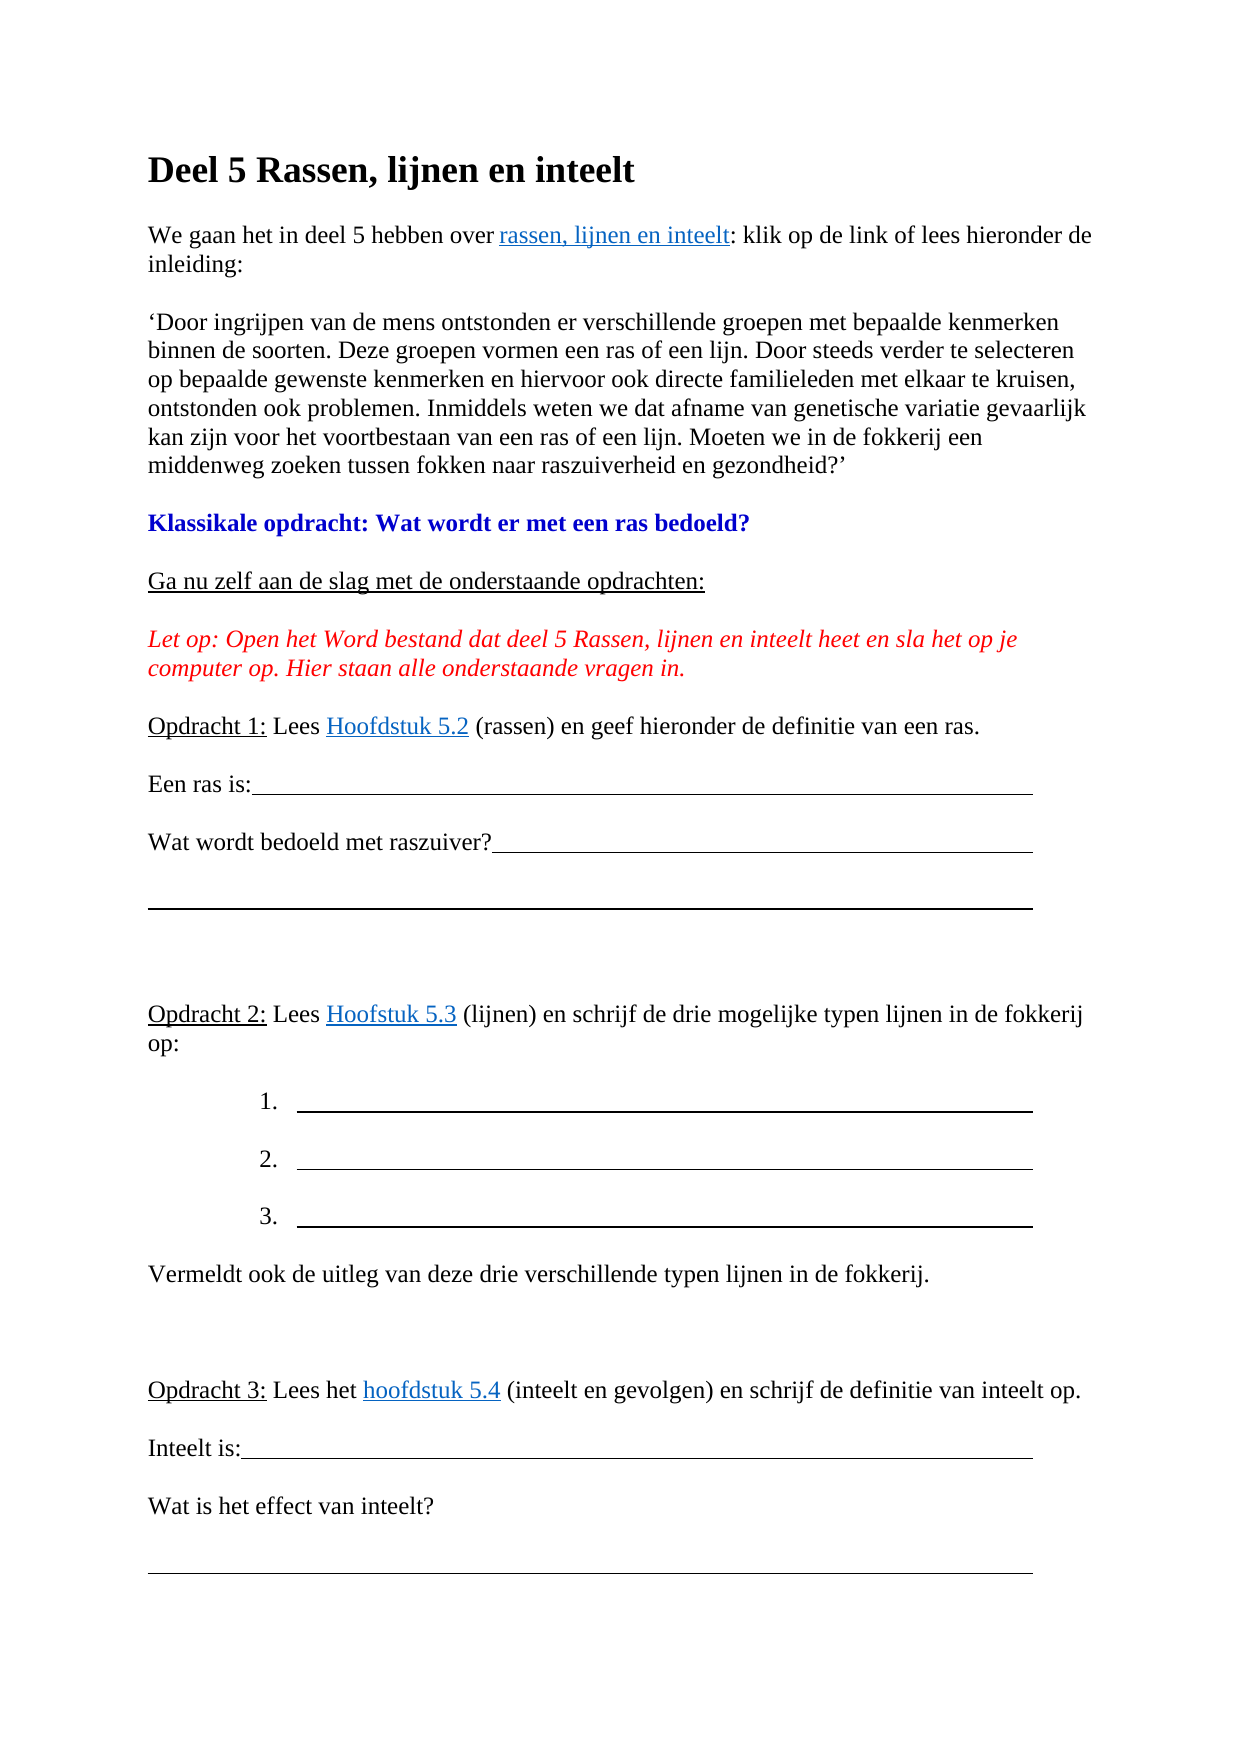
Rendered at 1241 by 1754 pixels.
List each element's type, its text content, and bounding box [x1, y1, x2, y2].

text We gaan het in deel 5 hebben over rassen, lijnen en inteelt: klik op de link of lees hieronder de inleiding: [148, 220, 1093, 277]
text Inteelt is: [148, 1433, 1093, 1462]
text Opdracht 3: Lees het hoofdstuk 5.4 (inteelt en gevolgen) en schrijf de definitie van inteelt op. [148, 1375, 1093, 1404]
text Vermeldt ook de uitleg van deze drie verschillende typen lijnen in de fokkerij. [148, 1259, 1093, 1288]
text Klassikale opdracht: Wat wordt er met een ras bedoeld? [148, 508, 1093, 537]
text ‘Door ingrijpen van de mens ontstonden er verschillende groepen met bepaalde kenmerken binnen de soorten. Deze groepen vormen een ras of een lijn. Door steeds verder te selecteren op bepaalde gewenste kenmerken en hiervoor ook directe familieleden met elkaar te kruisen, ontstonden ook problemen. Inmiddels weten we dat afname van genetische variatie gevaarlijk kan zijn voor het voortbestaan van een ras of een lijn. Moeten we in de fokkerij een middenweg zoeken tussen fokken naar raszuiverheid en gezondheid?’ [148, 307, 1093, 479]
text Opdracht 2: Lees Hoofstuk 5.3 (lijnen) en schrijf de drie mogelijke typen lijnen in de fokkerij op: [148, 999, 1093, 1057]
text Let op: Open het Word bestand dat deel 5 Rassen, lijnen en inteelt heet en sla het op je computer op. Hier staan alle onderstaande vragen in. [148, 624, 1093, 682]
text Opdracht 1: Lees Hoofdstuk 5.2 (rassen) en geef hieronder de definitie van een ras. [148, 711, 1093, 739]
text Deel 5 Rassen, lijnen en inteelt [148, 148, 1093, 191]
text Ga nu zelf aan de slag met de onderstaande opdrachten: [148, 566, 1093, 595]
text Wat is het effect van inteelt? [148, 1491, 1093, 1519]
text Wat wordt bedoeld met raszuiver? [148, 827, 1093, 855]
text Een ras is: [148, 769, 1093, 797]
